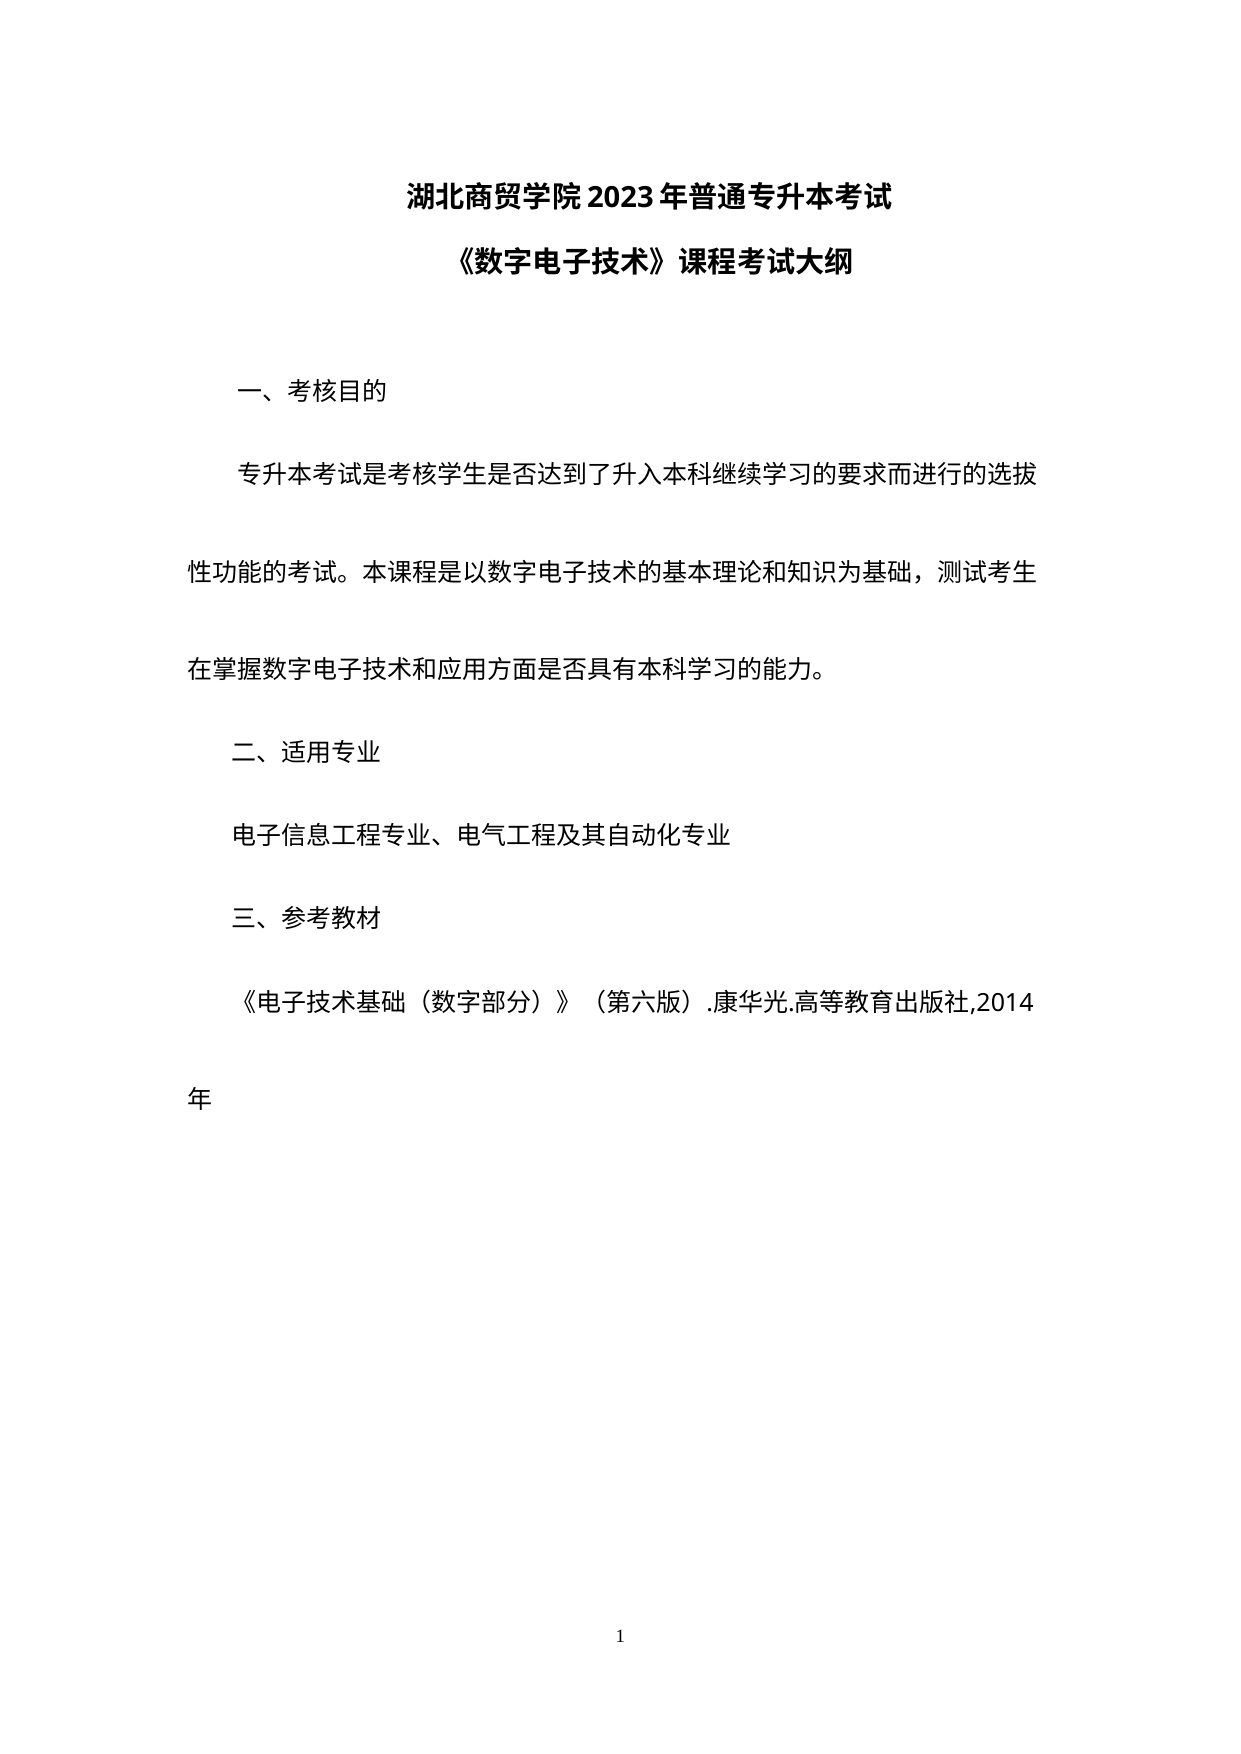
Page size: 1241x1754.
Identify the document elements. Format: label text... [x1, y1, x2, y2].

text 《电子技术基础（数字部分）》（第六版）.康华光.高等教育出版社,2014年 [187, 968, 1053, 1130]
text 电子信息工程专业、电气工程及其自动化专业 [187, 801, 1053, 866]
text 一、考核目的 [187, 357, 1053, 422]
text 《数字电子技术》课程考试大纲 [187, 227, 1053, 292]
text 专升本考试是考核学生是否达到了升入本科继续学习的要求而进行的选拔性功能的考试。本课程是以数字电子技术的基本理论和知识为基础，测试考生在掌握数字电子技术和应用方面是否具有本科学习的能力。 [187, 440, 1053, 700]
text 湖北商贸学院2023年普通专升本考试 [187, 162, 1053, 227]
text 二、适用专业 [187, 718, 1053, 783]
text 三、参考教材 [187, 884, 1053, 949]
